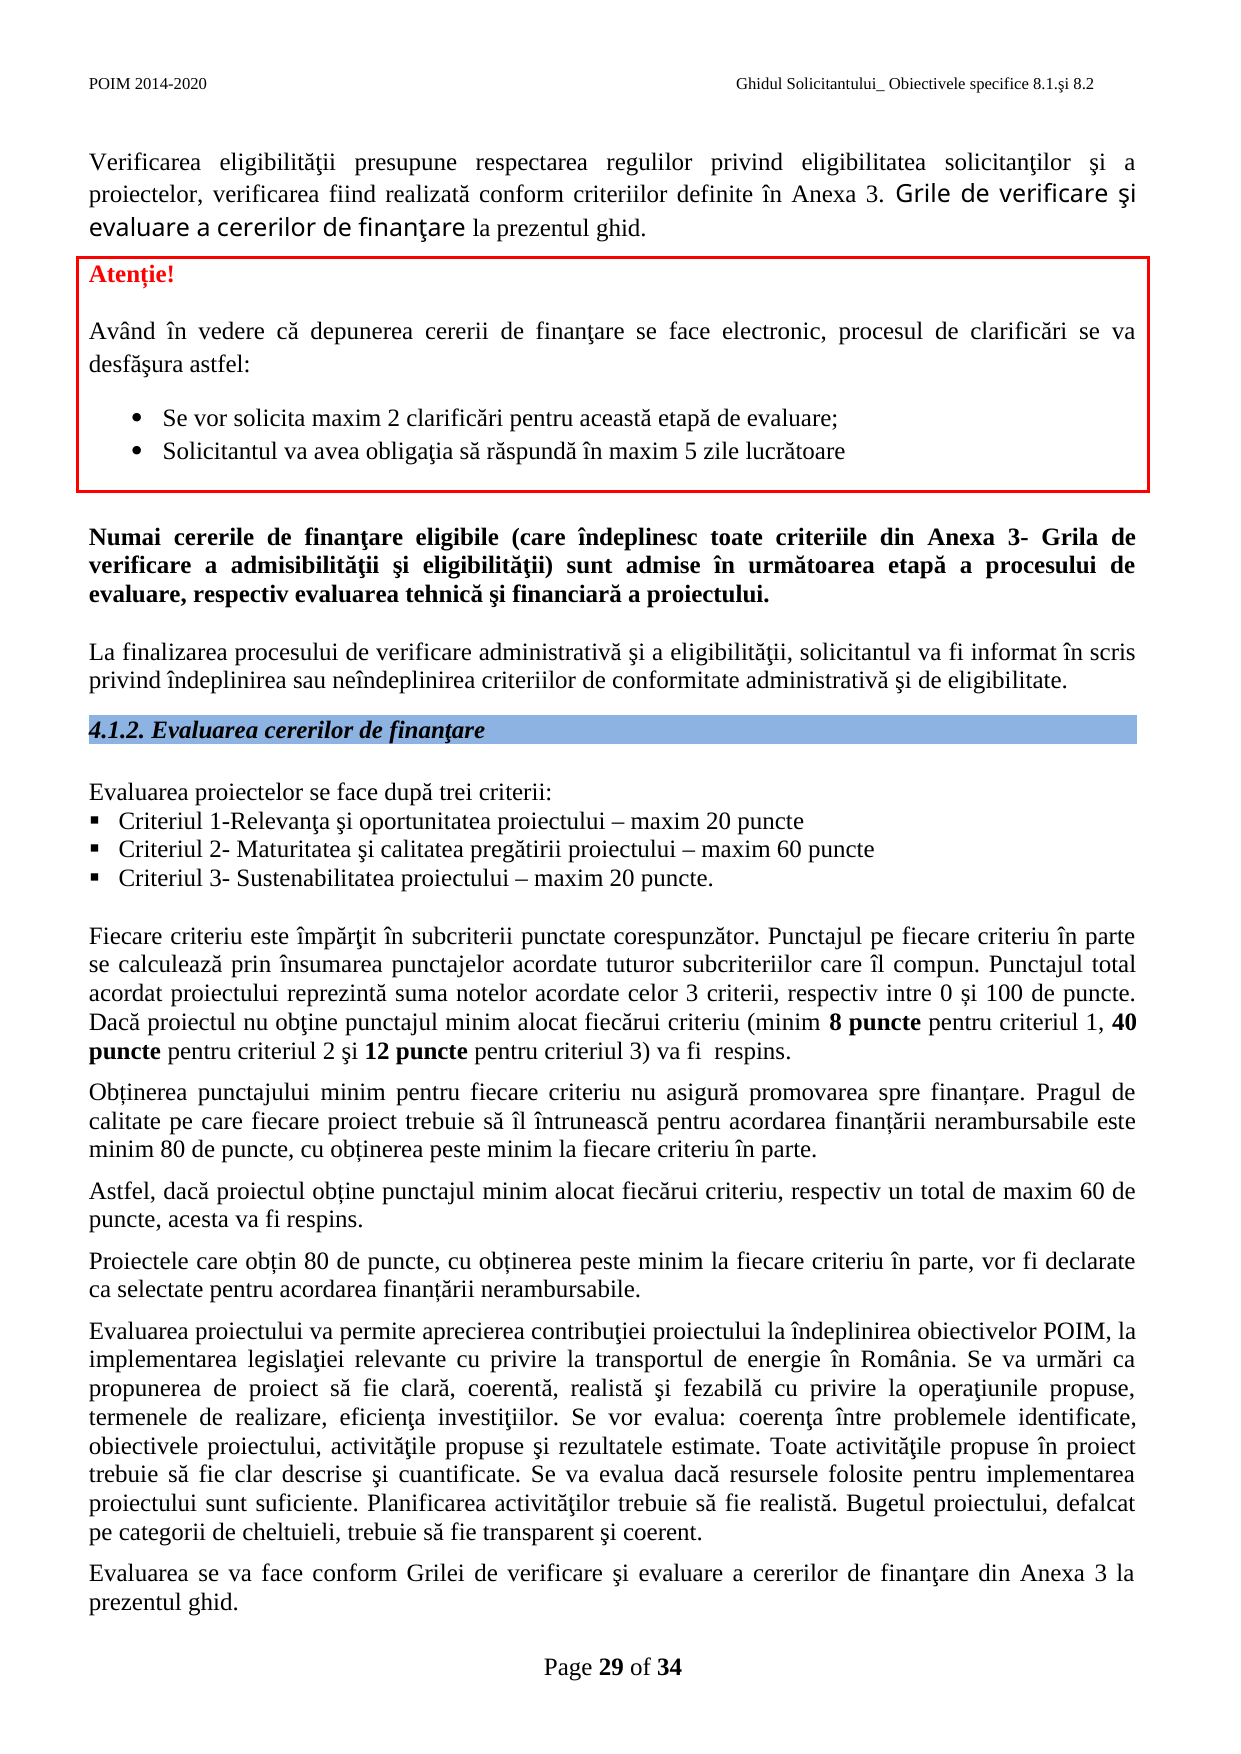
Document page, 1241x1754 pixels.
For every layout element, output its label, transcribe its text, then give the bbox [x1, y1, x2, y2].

text La finalizarea procesului de verificare administrativă şi a eligibilităţii, solicitantul va fi informat în scris privind îndeplinirea sau neîndeplinirea criteriilor de conformitate administrativă şi de eligibilitate. [89, 637, 1137, 694]
text Evaluarea proiectului va permite aprecierea contribuţiei proiectului la îndeplinirea obiectivelor POIM, la implementarea legislaţiei relevante cu privire la transportul de energie în România. Se va urmări ca propunerea de proiect să fie clară, coerentă, realistă şi fezabilă cu privire la operaţiunile propuse, termenele de realizare, eficienţa investiţiilor. Se vor evalua: coerenţa între problemele identificate, obiectivele proiectului, activităţile propuse şi rezultatele estimate. Toate activităţile propuse în proiect trebuie să fie clar descrise şi cuantificate. Se va evalua dacă resursele folosite pentru implementarea proiectului sunt suficiente. Planificarea activităţilor trebuie să fie realistă. Bugetul proiectului, defalcat pe categorii de cheltuieli, trebuie să fie transparent şi coerent. [89, 1316, 1137, 1546]
list Criteriul 2- Maturitatea şi calitatea pregătirii proiectului – maxim 60 puncte [89, 834, 1137, 863]
subtitle 4.1.2. Evaluarea cererilor de finanţare [89, 715, 1137, 744]
text Fiecare criteriu este împărţit în subcriterii punctate corespunzător. Punctajul pe fiecare criteriu în parte se calculează prin însumarea punctajelor acordate tuturor subcriteriilor care îl compun. Punctajul total acordat proiectului reprezintă suma notelor acordate celor 3 criterii, respectiv intre 0 și 100 de puncte. Dacă proiectul nu obţine punctajul minim alocat fiecărui criteriu (minim 8 puncte pentru criteriul 1, 40 puncte pentru criteriul 2 şi 12 puncte pentru criteriul 3) va fi respins. [89, 921, 1137, 1064]
text Proiectele care obțin 80 de puncte, cu obținerea peste minim la fiecare criteriu în parte, vor fi declarate ca selectate pentru acordarea finanțării nerambursabile. [89, 1246, 1137, 1303]
text Astfel, dacă proiectul obține punctajul minim alocat fiecărui criteriu, respectiv un total de maxim 60 de puncte, acesta va fi respins. [89, 1176, 1137, 1233]
text Obținerea punctajului minim pentru fiecare criteriu nu asigură promovarea spre finanțare. Pragul de calitate pe care fiecare proiect trebuie să îl întrunească pentru acordarea finanțării nerambursabile este minim 80 de puncte, cu obținerea peste minim la fiecare criteriu în parte. [89, 1077, 1137, 1163]
list Criteriul 3- Sustenabilitatea proiectului – maxim 20 puncte. [89, 863, 1137, 892]
text Evaluarea se va face conform Grilei de verificare şi evaluare a cererilor de finanţare din Anexa 3 la prezentul ghid. [89, 1558, 1137, 1616]
table_header Atenție! Având în vedere că depunerea cererii de finanţare se face electronic, procesul de clarificări se va desfăşura astfel: Se vor solicita maxim 2 clarificări pentru această etapă de evaluare; Solicitantul va avea obligaţia să răspundă în maxim 5 zile lucrătoare [79, 259, 1147, 490]
list Criteriul 1-Relevanţa şi oportunitatea proiectului – maxim 20 puncte [89, 806, 1137, 834]
text Evaluarea proiectelor se face după trei criterii: [89, 777, 1137, 806]
text Verificarea eligibilităţii presupune respectarea regulilor privind eligibilitatea solicitanţilor şi a proiectelor, verificarea fiind realizată conform criteriilor definite în Anexa 3. Grile de verificare şi evaluare a cererilor de finanţare la prezentul ghid. [89, 147, 1137, 244]
text Numai cererile de finanţare eligibile (care îndeplinesc toate criteriile din Anexa 3- Grila de verificare a admisibilităţii şi eligibilităţii) sunt admise în următoarea etapă a procesului de evaluare, respectiv evaluarea tehnică şi financiară a proiectului. [89, 522, 1137, 608]
